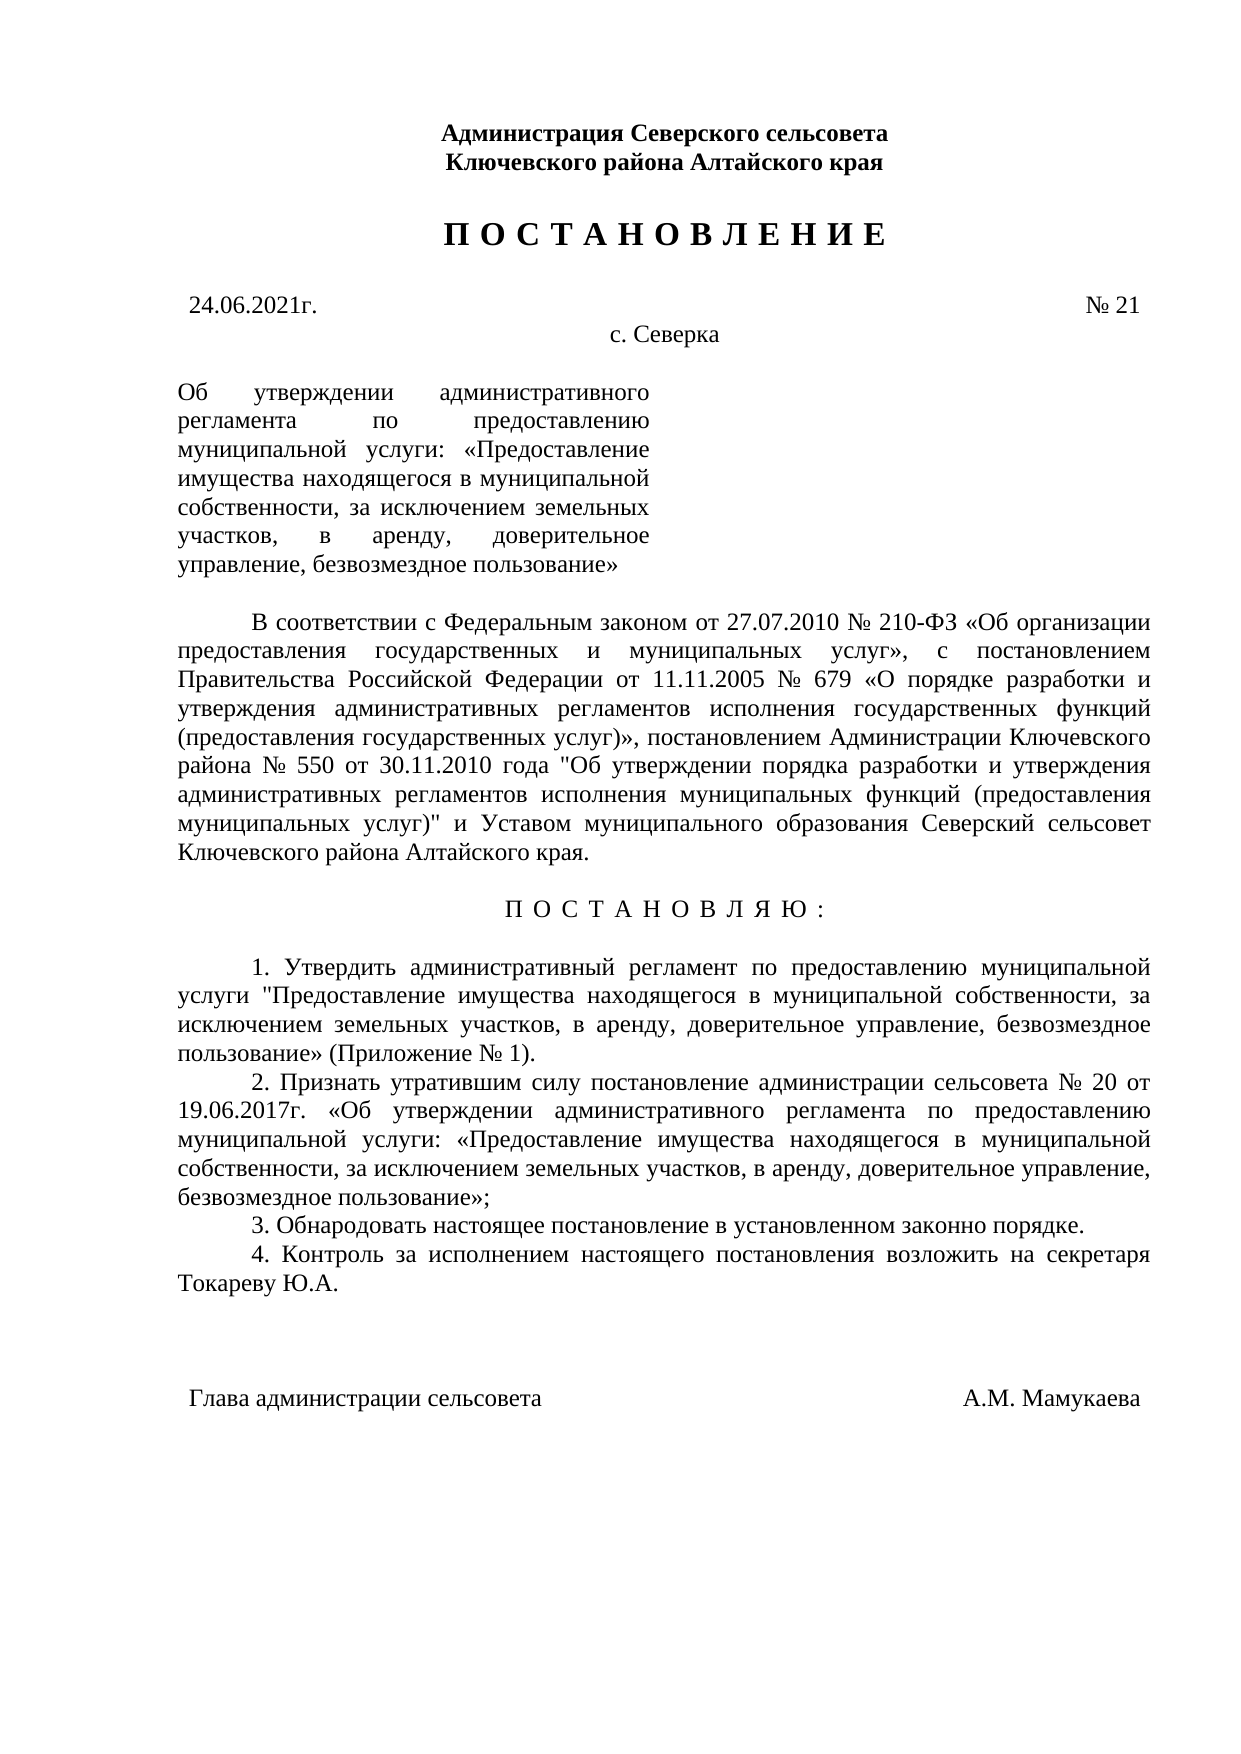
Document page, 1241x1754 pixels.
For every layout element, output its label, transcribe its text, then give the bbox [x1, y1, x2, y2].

text ПОСТАНОВЛЕНИЕ [177, 214, 1152, 252]
text В соответствии с Федеральным законом от 27.07.2010 № 210-ФЗ «Об организации предоставления государственных и муниципальных услуг», с постановлением Правительства Российской Федерации от 11.11.2005 № 679 «О порядке разработки и утверждения административных регламентов исполнения государственных функций (предоставления государственных услуг)», постановлением Администрации Ключевского района № 550 от 30.11.2010 года "Об утверждении порядка разработки и утверждения административных регламентов исполнения муниципальных функций (предоставления муниципальных услуг)" и Уставом муниципального образования Северский сельсовет Ключевского района Алтайского края. [177, 607, 1152, 779]
table_header Глава администрации сельсовета [177, 1383, 664, 1412]
text 3. Обнародовать настоящее постановление в установленном законно порядке. [177, 1211, 1152, 1239]
text Ключевского района Алтайского края [177, 147, 1152, 176]
text ПОСТАНОВЛЯЮ: [177, 894, 1152, 923]
table_header № 21 [664, 291, 1152, 319]
table_header А.М. Мамукаева [664, 1383, 1152, 1412]
text 1. Утвердить административный регламент по предоставлению муниципальной услуги "Предоставление имущества находящегося в муниципальной собственности, за исключением земельных участков, в аренду, доверительное управление, безвозмездное пользование» (Приложение № 1). [177, 952, 1152, 1067]
text 4. Контроль за исполнением настоящего постановления возложить на секретаря Токареву Ю.А. [177, 1239, 1152, 1297]
table_cell с. Северка [177, 319, 1152, 348]
text Администрация Северского сельсовета [177, 118, 1152, 147]
table_header 24.06.2021г. [177, 291, 664, 319]
text В соответствии с Федеральным законом от 27.07.2010 № 210-ФЗ «Об организации предоставления государственных и муниципальных услуг», с постановлением Правительства Российской Федерации от 11.11.2005 № 679 «О порядке разработки и утверждения административных регламентов исполнения государственных функций (предоставления государственных услуг)», постановлением Администрации Ключевского района № 550 от 30.11.2010 года "Об утверждении порядка разработки и утверждения административных регламентов исполнения муниципальных функций (предоставления муниципальных услуг)" и Уставом муниципального образования Северский сельсовет Ключевского района Алтайского края. [177, 808, 1152, 866]
text 2. Признать утратившим силу постановление администрации сельсовета № 20 от 19.06.2017г. «Об утверждении административного регламента по предоставлению муниципальной услуги: «Предоставление имущества находящегося в муниципальной собственности, за исключением земельных участков, в аренду, доверительное управление, безвозмездное пользование»; [177, 1067, 1152, 1211]
text Об утверждении административного регламента по предоставлению муниципальной услуги: «Предоставление имущества находящегося в муниципальной собственности, за исключением земельных участков, в аренду, доверительное управление, безвозмездное пользование» [177, 377, 650, 578]
